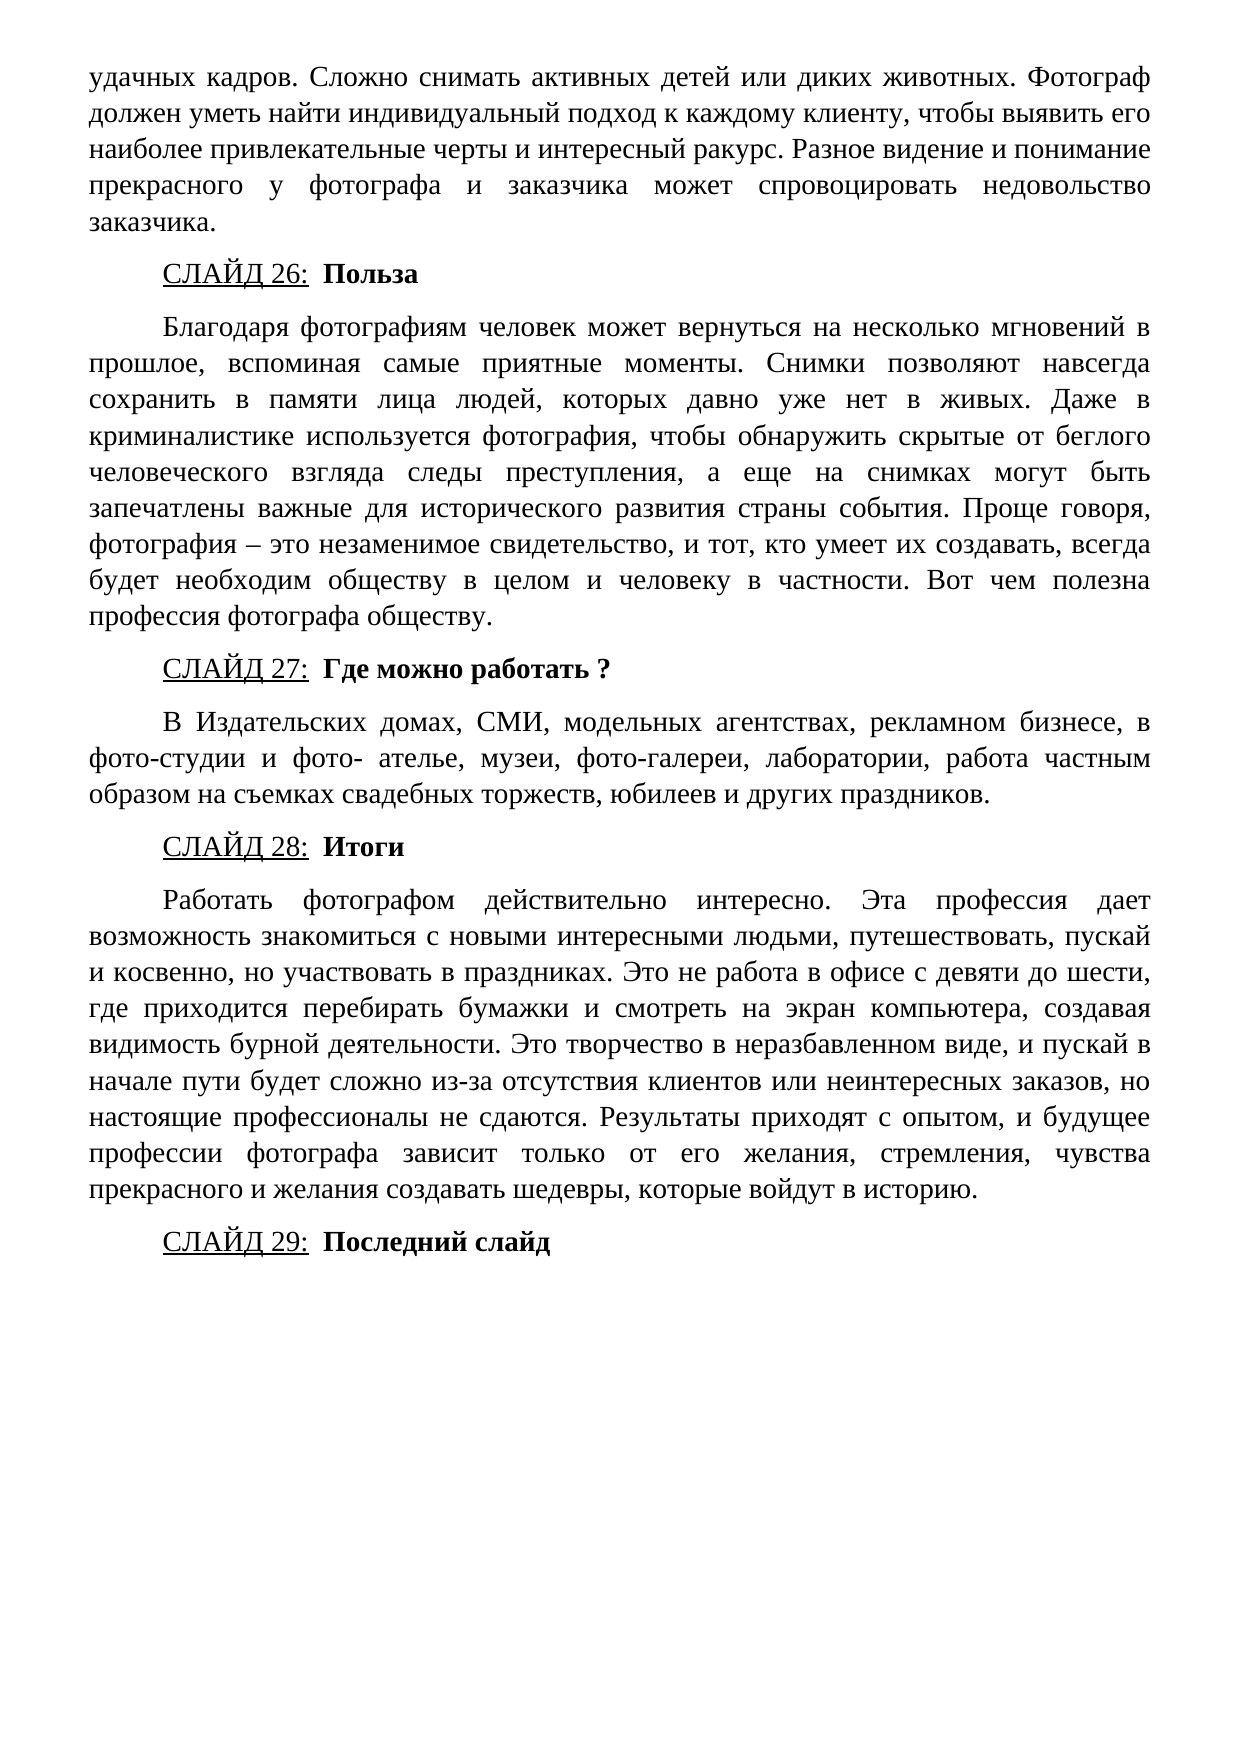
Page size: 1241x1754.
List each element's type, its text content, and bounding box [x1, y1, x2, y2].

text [89, 59, 1152, 237]
text Благодаря фотографиям человек может вернуться на несколько мгновений в прошлое, вспоминая самые приятные моменты. Снимки позволяют навсегда сохранить в памяти лица людей, которых давно уже нет в живых. Даже в криминалистике используется фотография, чтобы обнаружить скрытые от беглого человеческого взгляда следы преступления, а еще на снимках могут быть запечатлены важные для исторического развития страны события. Проще говоря, фотография – это незаменимое свидетельство, и тот, кто умеет их создавать, всегда будет необходим обществу в целом и человеку в частности. Вот чем полезна профессия фотографа обществу. [89, 309, 1152, 632]
text СЛАЙД 26: Польза [89, 256, 1152, 290]
text В Издательских домах, СМИ, модельных агентствах, рекламном бизнесе, в фото-студии и фото- ателье, музеи, фото-галереи, лаборатории, работа частным образом на съемках свадебных торжеств, юбилеев и других праздников. [89, 704, 1152, 810]
text СЛАЙД 28: Итоги [89, 829, 1152, 863]
text СЛАЙД 27: Где можно работать ? [89, 651, 1152, 685]
text Работать фотографом действительно интересно. Эта профессия дает возможность знакомиться с новыми интересными людьми, путешествовать, пускай и косвенно, но участвовать в праздниках. Это не работа в офисе с девяти до шести, где приходится перебирать бумажки и смотреть на экран компьютера, создавая видимость бурной деятельности. Это творчество в неразбавленном виде, и пускай в начале пути будет сложно из-за отсутствия клиентов или неинтересных заказов, но настоящие профессионалы не сдаются. Результаты приходят с опытом, и будущее профессии фотографа зависит только от его желания, стремления, чувства прекрасного и желания создавать шедевры, которые войдут в историю. [89, 882, 1152, 1205]
text СЛАЙД 29: Последний слайд [89, 1224, 1152, 1257]
